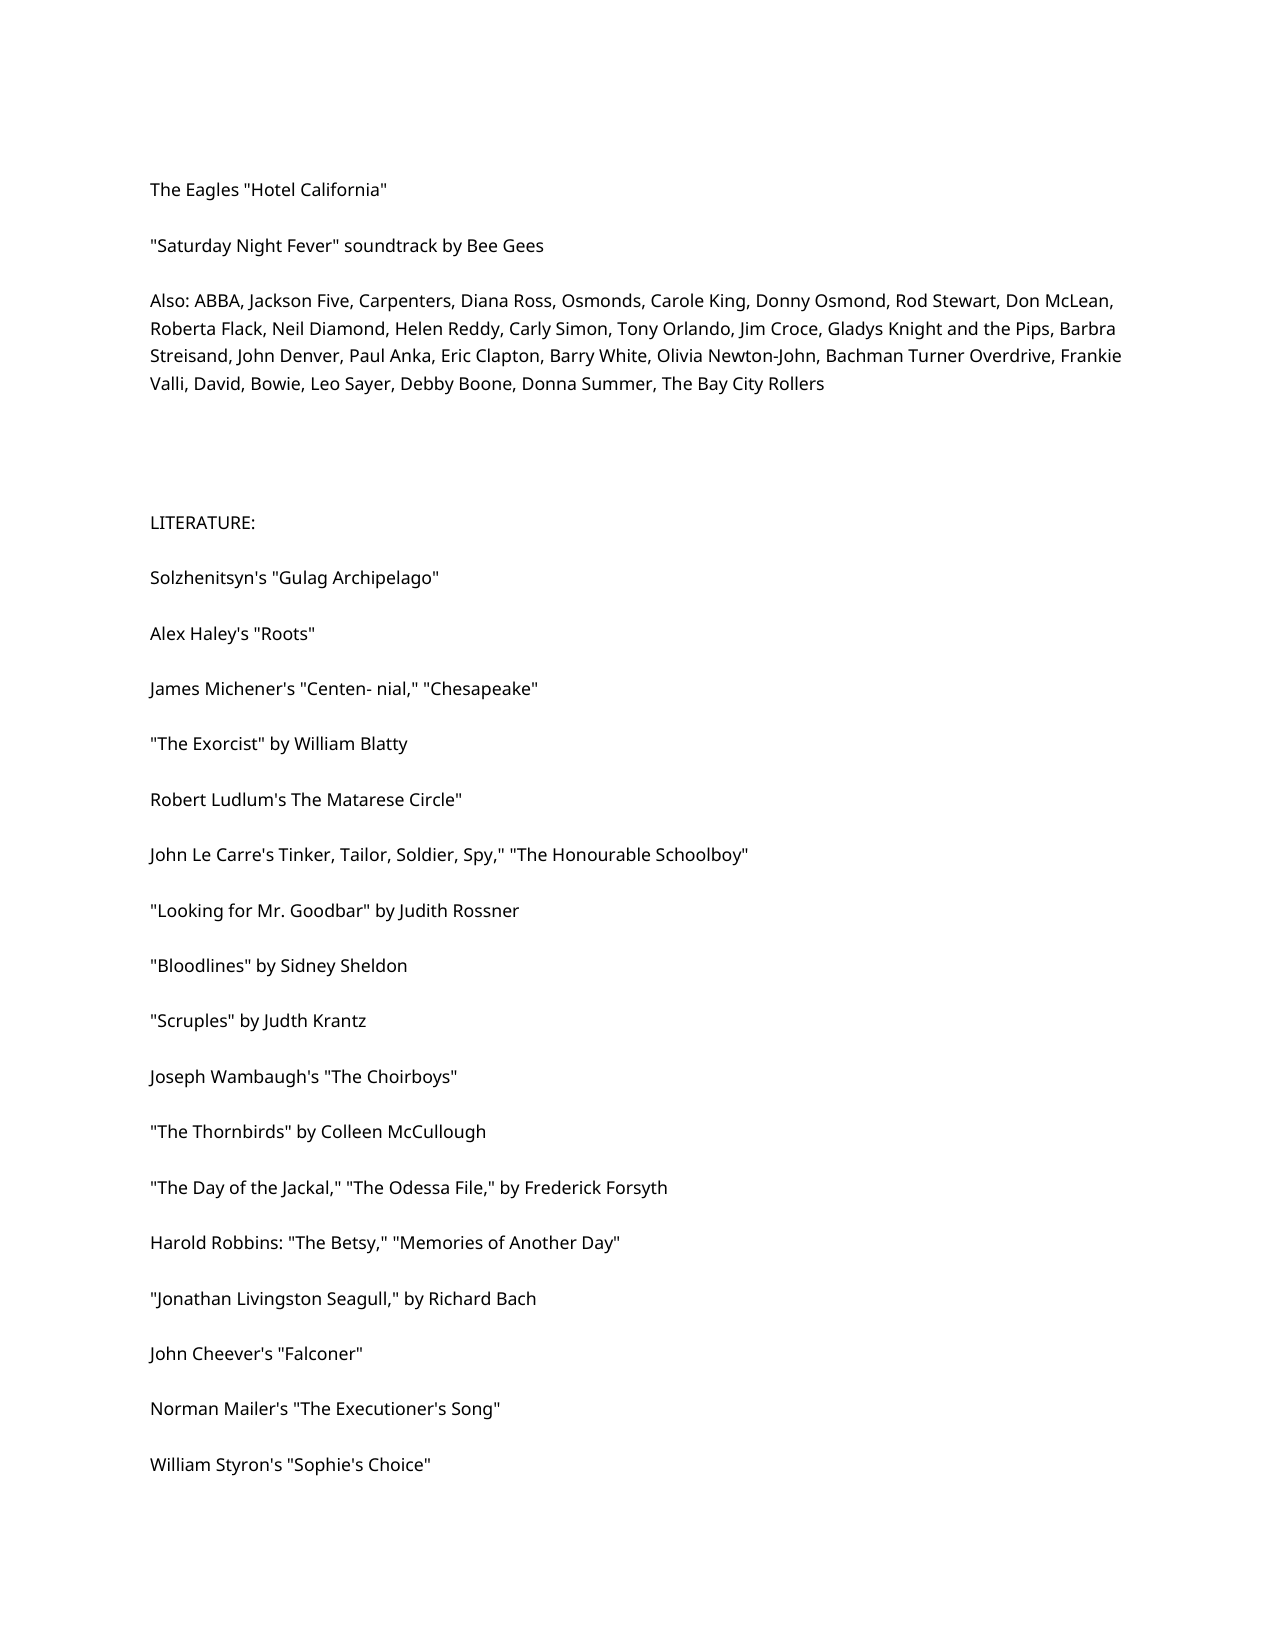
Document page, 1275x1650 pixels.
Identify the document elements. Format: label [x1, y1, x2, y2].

text [150, 150, 1125, 1476]
